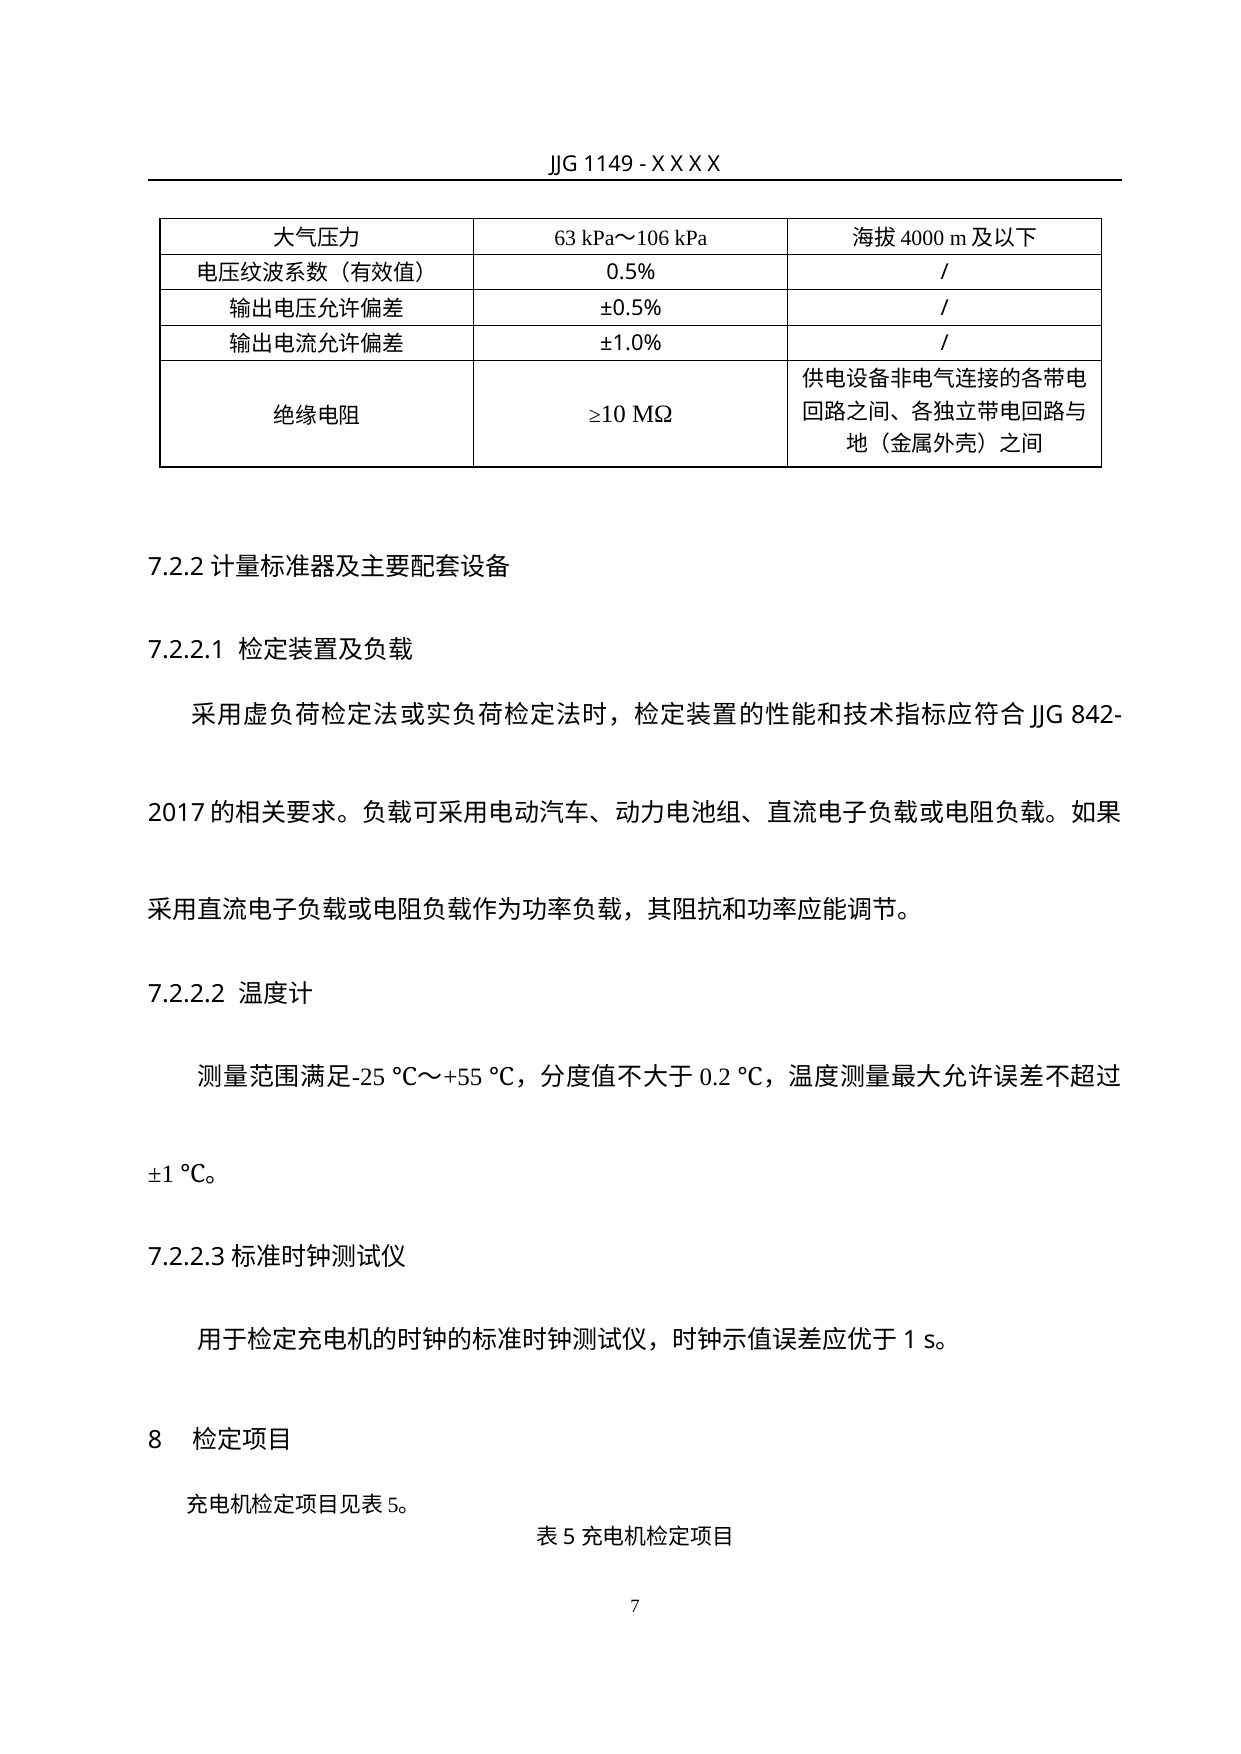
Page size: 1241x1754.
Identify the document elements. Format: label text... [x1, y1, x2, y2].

table_cell 输出电流允许偏差 [161, 326, 473, 360]
text 充电机检定项目见表5。 [148, 1486, 1122, 1519]
table_cell 绝缘电阻 [161, 361, 473, 466]
table_cell 供电设备非电气连接的各带电 回路之间、各独立带电回路与地（金属外壳）之间 [788, 361, 1101, 466]
table_cell 输出电压允许偏差 [161, 290, 473, 324]
table_cell / [788, 255, 1101, 289]
text 7.2.2.1 检定装置及负载 [148, 616, 1122, 681]
text 采用虚负荷检定法或实负荷检定法时，检定装置的性能和技术指标应符合JJG 842-2017的相关要求。负载可采用电动汽车、动力电池组、直流电子负载或电阻负载。如果采用直流电子负载或电阻负载作为功率负载，其阻抗和功率应能调节。 [148, 681, 1122, 941]
text 7.2.2.2 温度计 [148, 959, 1122, 1024]
table_cell ≥10 MΩ [474, 361, 787, 466]
table_cell / [788, 290, 1101, 324]
table_cell 海拔4000 m及以下 [788, 219, 1101, 254]
table_cell 0.5% [474, 255, 787, 289]
table_cell 大气压力 [161, 219, 473, 254]
table_cell ±1.0% [474, 326, 787, 360]
table_cell ±0.5% [474, 290, 787, 324]
subtitle 检定项目 [148, 1405, 1122, 1470]
text 用于检定充电机的时钟的标准时钟测试仪，时钟示值误差应优于1 s。 [148, 1306, 1122, 1371]
table_cell 电压纹波系数（有效值） [161, 255, 473, 289]
text 7.2.2 计量标准器及主要配套设备 [148, 532, 1122, 597]
table_cell 63 kPa～106 kPa [474, 219, 787, 254]
text 测量范围满足-25 ℃～+55 ℃，分度值不大于0.2 ℃，温度测量最大允许误差不超过±1 ℃。 [148, 1042, 1122, 1204]
text 表 5 充电机检定项目 [148, 1519, 1122, 1551]
table_cell / [788, 326, 1101, 360]
text 7.2.2.3 标准时钟测试仪 [148, 1222, 1122, 1287]
